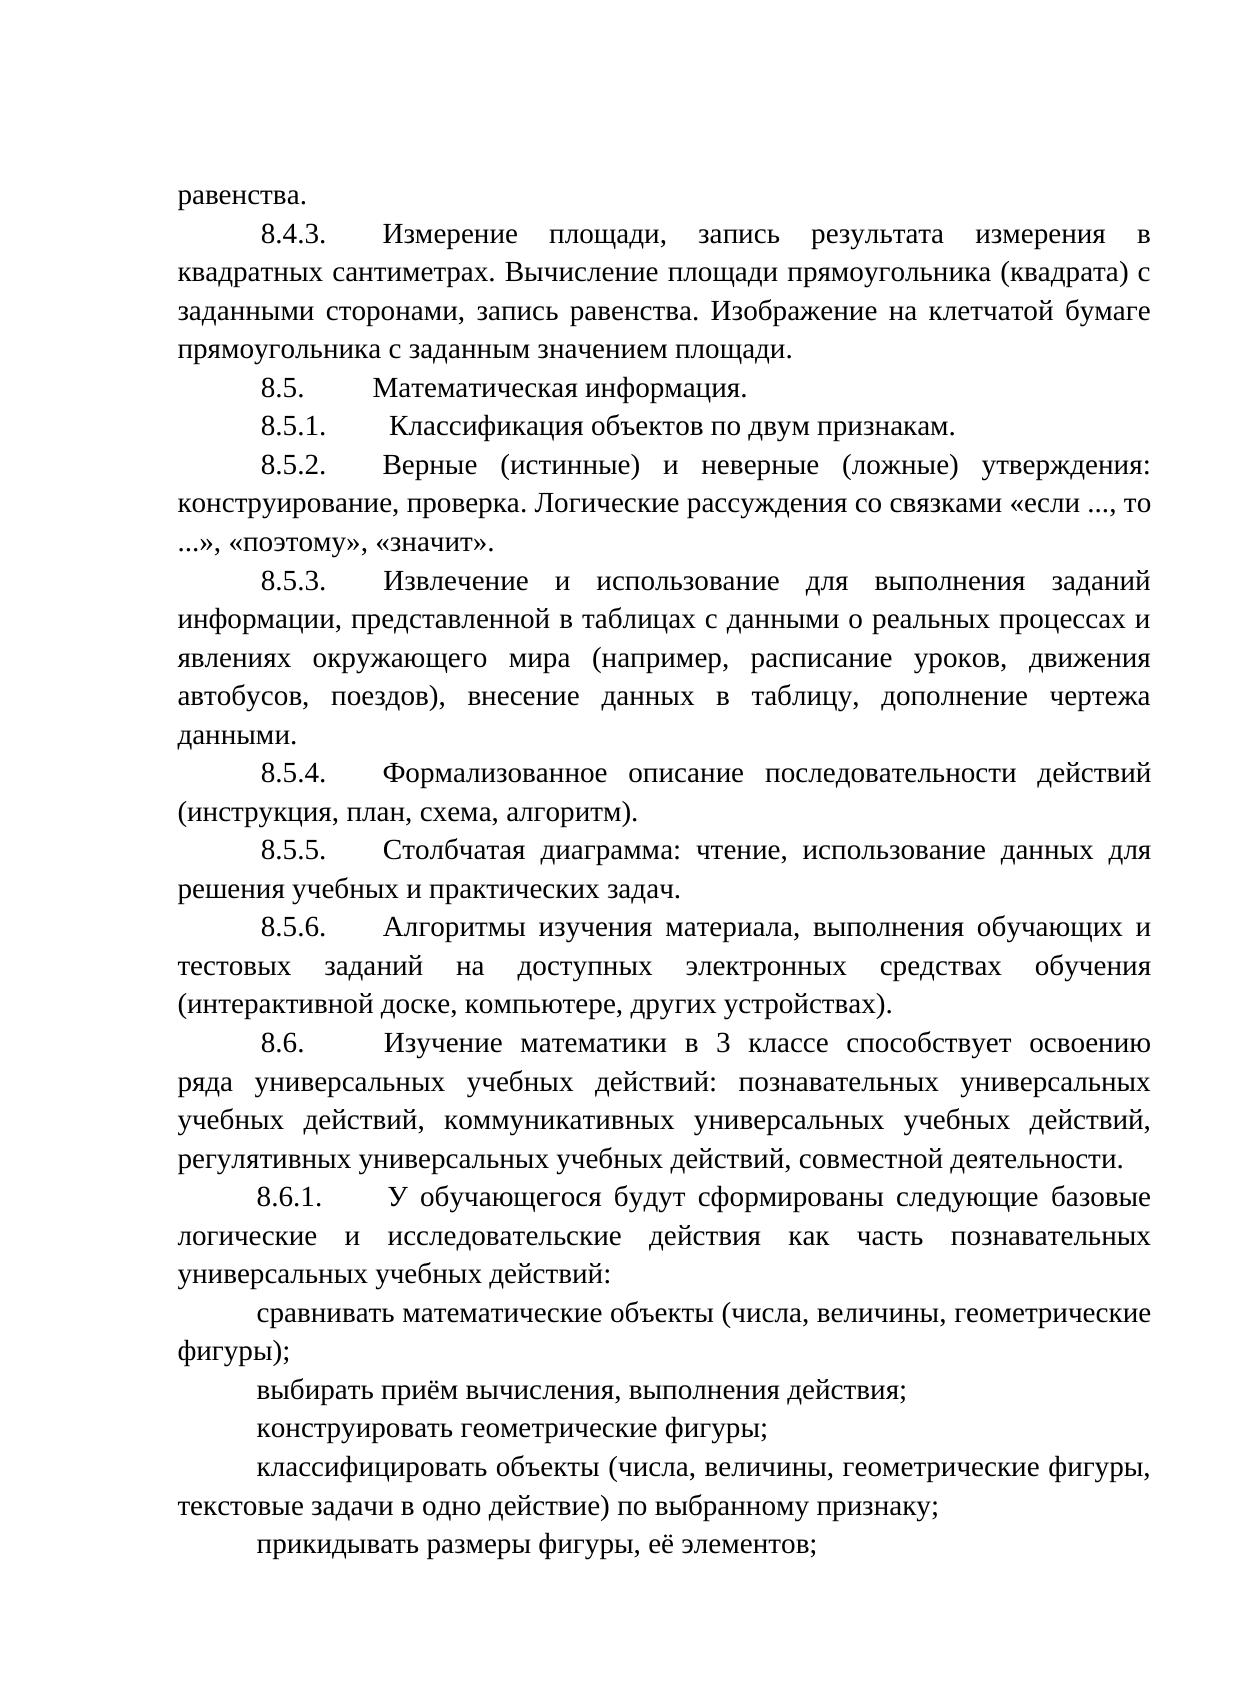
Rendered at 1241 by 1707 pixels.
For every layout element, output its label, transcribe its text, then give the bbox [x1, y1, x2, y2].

text классифицировать объекты (числа, величины, геометрические фигуры, текстовые задачи в одно действие) по выбранному признаку; [177, 1449, 1152, 1521]
list Математическая информация. [177, 370, 1152, 403]
list Классификация объектов по двум признакам. [177, 408, 1152, 442]
text прикидывать размеры фигуры, её элементов; [177, 1526, 1152, 1560]
list Измерение площади, запись результата измерения в квадратных сантиметрах. Вычисление площади прямоугольника (квадрата) с заданными сторонами, запись равенства. Изображение на клетчатой бумаге прямоугольника с заданным значением площади. [177, 216, 1152, 365]
list Столбчатая диаграмма: чтение, использование данных для решения учебных и практических задач. [177, 832, 1152, 904]
list Верные (истинные) и неверные (ложные) утверждения: конструирование, проверка. Логические рассуждения со связками «если ..., то ...», «поэтому», «значит». [177, 447, 1152, 558]
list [177, 177, 1152, 211]
list У обучающегося будут сформированы следующие базовые логические и исследовательские действия как часть познавательных универсальных учебных действий: [177, 1179, 1152, 1290]
list Алгоритмы изучения материала, выполнения обучающих и тестовых заданий на доступных электронных средствах обучения (интерактивной доске, компьютере, других устройствах). [177, 909, 1152, 1020]
text конструировать геометрические фигуры; [177, 1411, 1152, 1444]
list Изучение математики в 3 классе способствует освоению ряда универсальных учебных действий: познавательных универсальных учебных действий, коммуникативных универсальных учебных действий, регулятивных универсальных учебных действий, совместной деятельности. [177, 1025, 1152, 1174]
list Извлечение и использование для выполнения заданий информации, представленной в таблицах с данными о реальных процессах и явлениях окружающего мира (например, расписание уроков, движения автобусов, поездов), внесение данных в таблицу, дополнение чертежа данными. [177, 563, 1152, 750]
list Формализованное описание последовательности действий (инструкция, план, схема, алгоритм). [177, 755, 1152, 827]
text выбирать приём вычисления, выполнения действия; [177, 1372, 1152, 1406]
text сравнивать математические объекты (числа, величины, геометрические фигуры); [177, 1295, 1152, 1367]
